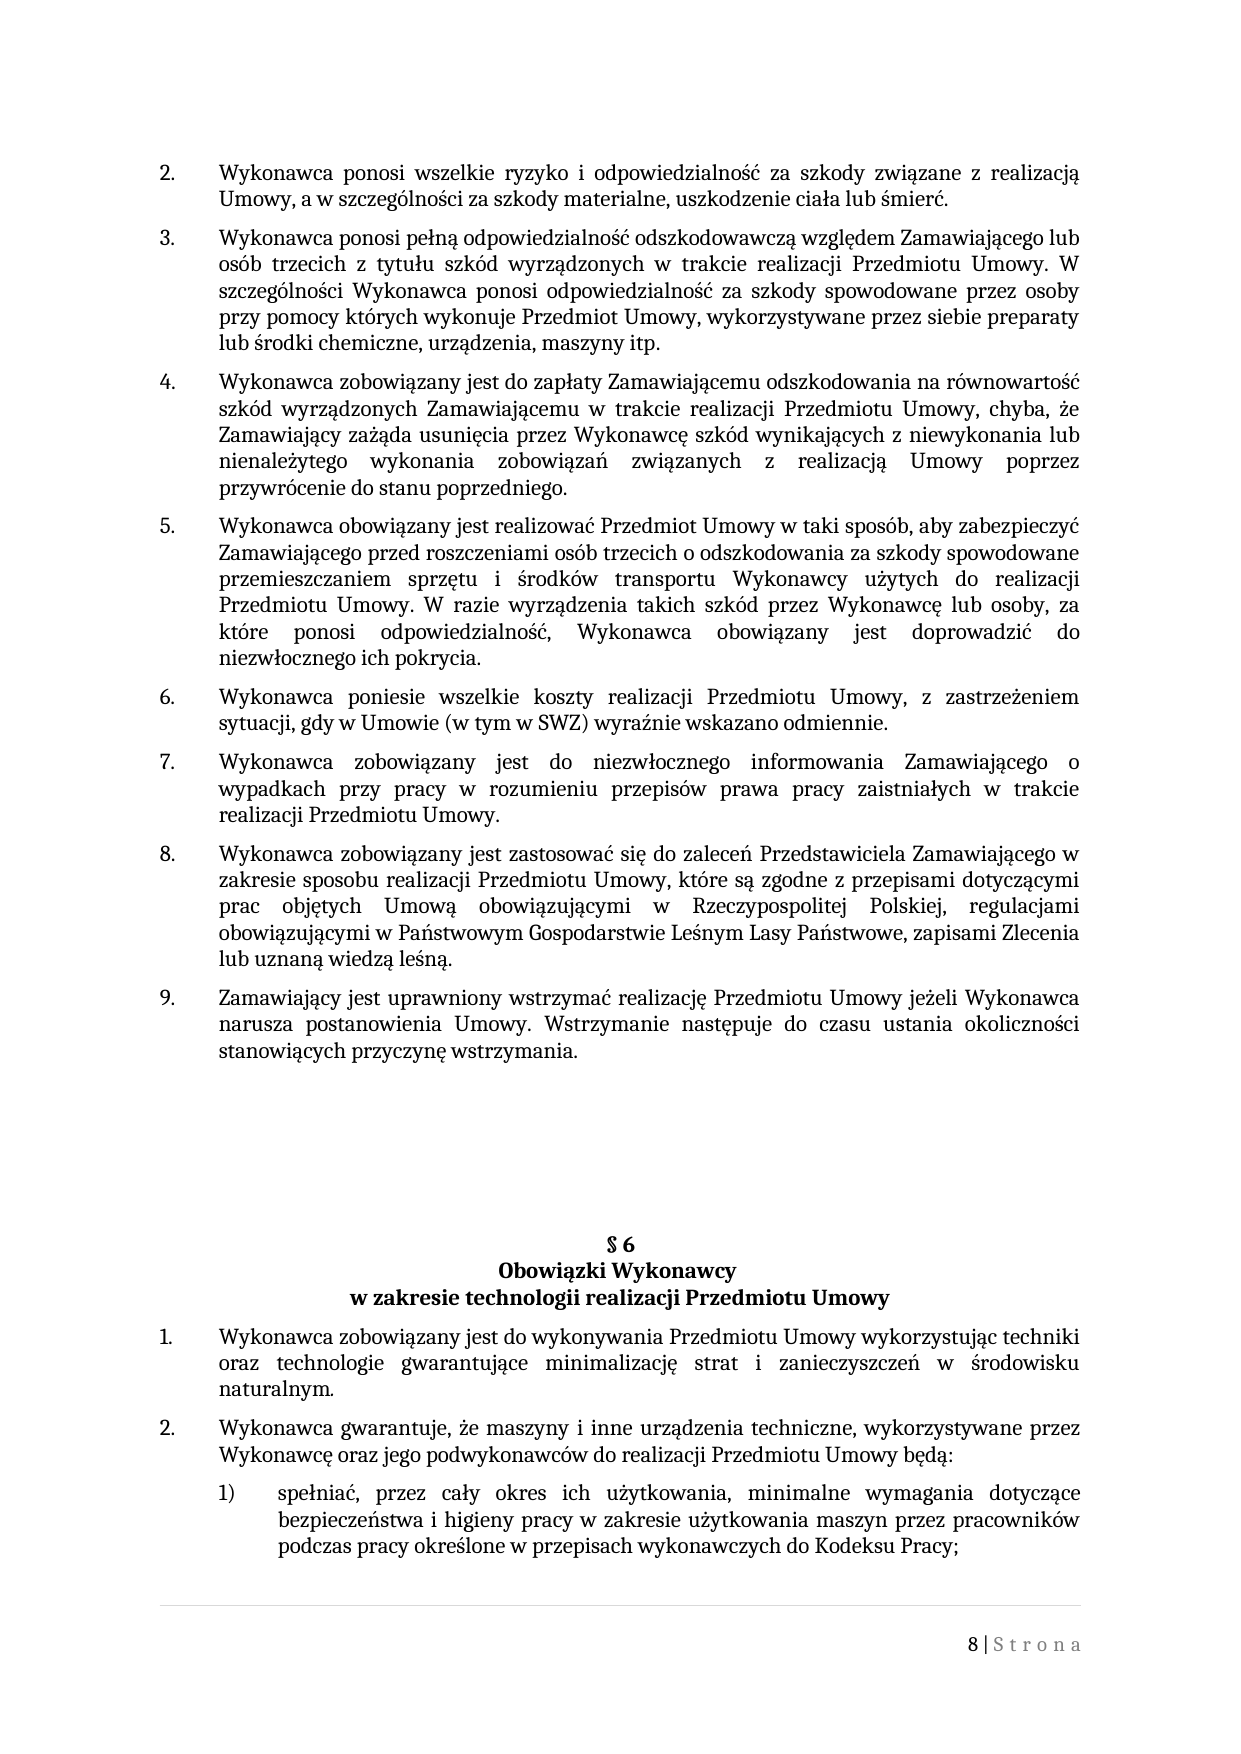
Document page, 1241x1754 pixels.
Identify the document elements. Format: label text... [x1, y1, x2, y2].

list Wykonawca gwarantuje, że maszyny i inne urządzenia techniczne, wykorzystywane przez Wykonawcę oraz jego podwykonawców do realizacji Przedmiotu Umowy będą: [159, 1415, 1081, 1468]
list Wykonawca ponosi pełną odpowiedzialność odszkodowawczą względem Zamawiającego lub osób trzecich z tytułu szkód wyrządzonych w trakcie realizacji Przedmiotu Umowy. W szczególności Wykonawca ponosi odpowiedzialność za szkody spowodowane przez osoby przy pomocy których wykonuje Przedmiot Umowy, wykorzystywane przez siebie preparaty lub środki chemiczne, urządzenia, maszyny itp. [159, 225, 1081, 356]
list Wykonawca zobowiązany jest do zapłaty Zamawiającemu odszkodowania na równowartość szkód wyrządzonych Zamawiającemu w trakcie realizacji Przedmiotu Umowy, chyba, że Zamawiający zażąda usunięcia przez Wykonawcę szkód wynikających z niewykonania lub nienależytego wykonania zobowiązań związanych z realizacją Umowy poprzez przywrócenie do stanu poprzedniego. [159, 369, 1081, 501]
text § 6 Obowiązki Wykonawcy w zakresie technologii realizacji Przedmiotu Umowy [159, 1232, 1081, 1311]
list Wykonawca zobowiązany jest do niezwłocznego informowania Zamawiającego o wypadkach przy pracy w rozumieniu przepisów prawa pracy zaistniałych w trakcie realizacji Przedmiotu Umowy. [159, 749, 1081, 828]
list Wykonawca poniesie wszelkie koszty realizacji Przedmiotu Umowy, z zastrzeżeniem sytuacji, gdy w Umowie (w tym w SWZ) wyraźnie wskazano odmiennie. [159, 684, 1081, 737]
list Wykonawca obowiązany jest realizować Przedmiot Umowy w taki sposób, aby zabezpieczyć Zamawiającego przed roszczeniami osób trzecich o odszkodowania za szkody spowodowane przemieszczaniem sprzętu i środków transportu Wykonawcy użytych do realizacji Przedmiotu Umowy. W razie wyrządzenia takich szkód przez Wykonawcę lub osoby, za które ponosi odpowiedzialność, Wykonawca obowiązany jest doprowadzić do niezwłocznego ich pokrycia. [159, 513, 1081, 671]
list spełniać, przez cały okres ich użytkowania, minimalne wymagania dotyczące bezpieczeństwa i higieny pracy w zakresie użytkowania maszyn przez pracowników podczas pracy określone w przepisach wykonawczych do Kodeksu Pracy; [218, 1480, 1081, 1559]
list Wykonawca zobowiązany jest do wykonywania Przedmiotu Umowy wykorzystując techniki oraz technologie gwarantujące minimalizację strat i zanieczyszczeń w środowisku naturalnym. [159, 1323, 1081, 1402]
list Wykonawca zobowiązany jest zastosować się do zaleceń Przedstawiciela Zamawiającego w zakresie sposobu realizacji Przedmiotu Umowy, które są zgodne z przepisami dotyczącymi prac objętych Umową obowiązującymi w Rzeczypospolitej Polskiej, regulacjami obowiązującymi w Państwowym Gospodarstwie Leśnym Lasy Państwowe, zapisami Zlecenia lub uznaną wiedzą leśną. [159, 841, 1081, 972]
list Wykonawca ponosi wszelkie ryzyko i odpowiedzialność za szkody związane z realizacją Umowy, a w szczególności za szkody materialne, uszkodzenie ciała lub śmierć. [159, 159, 1081, 212]
list Zamawiający jest uprawniony wstrzymać realizację Przedmiotu Umowy jeżeli Wykonawca narusza postanowienia Umowy. Wstrzymanie następuje do czasu ustania okoliczności stanowiących przyczynę wstrzymania. [159, 985, 1081, 1064]
